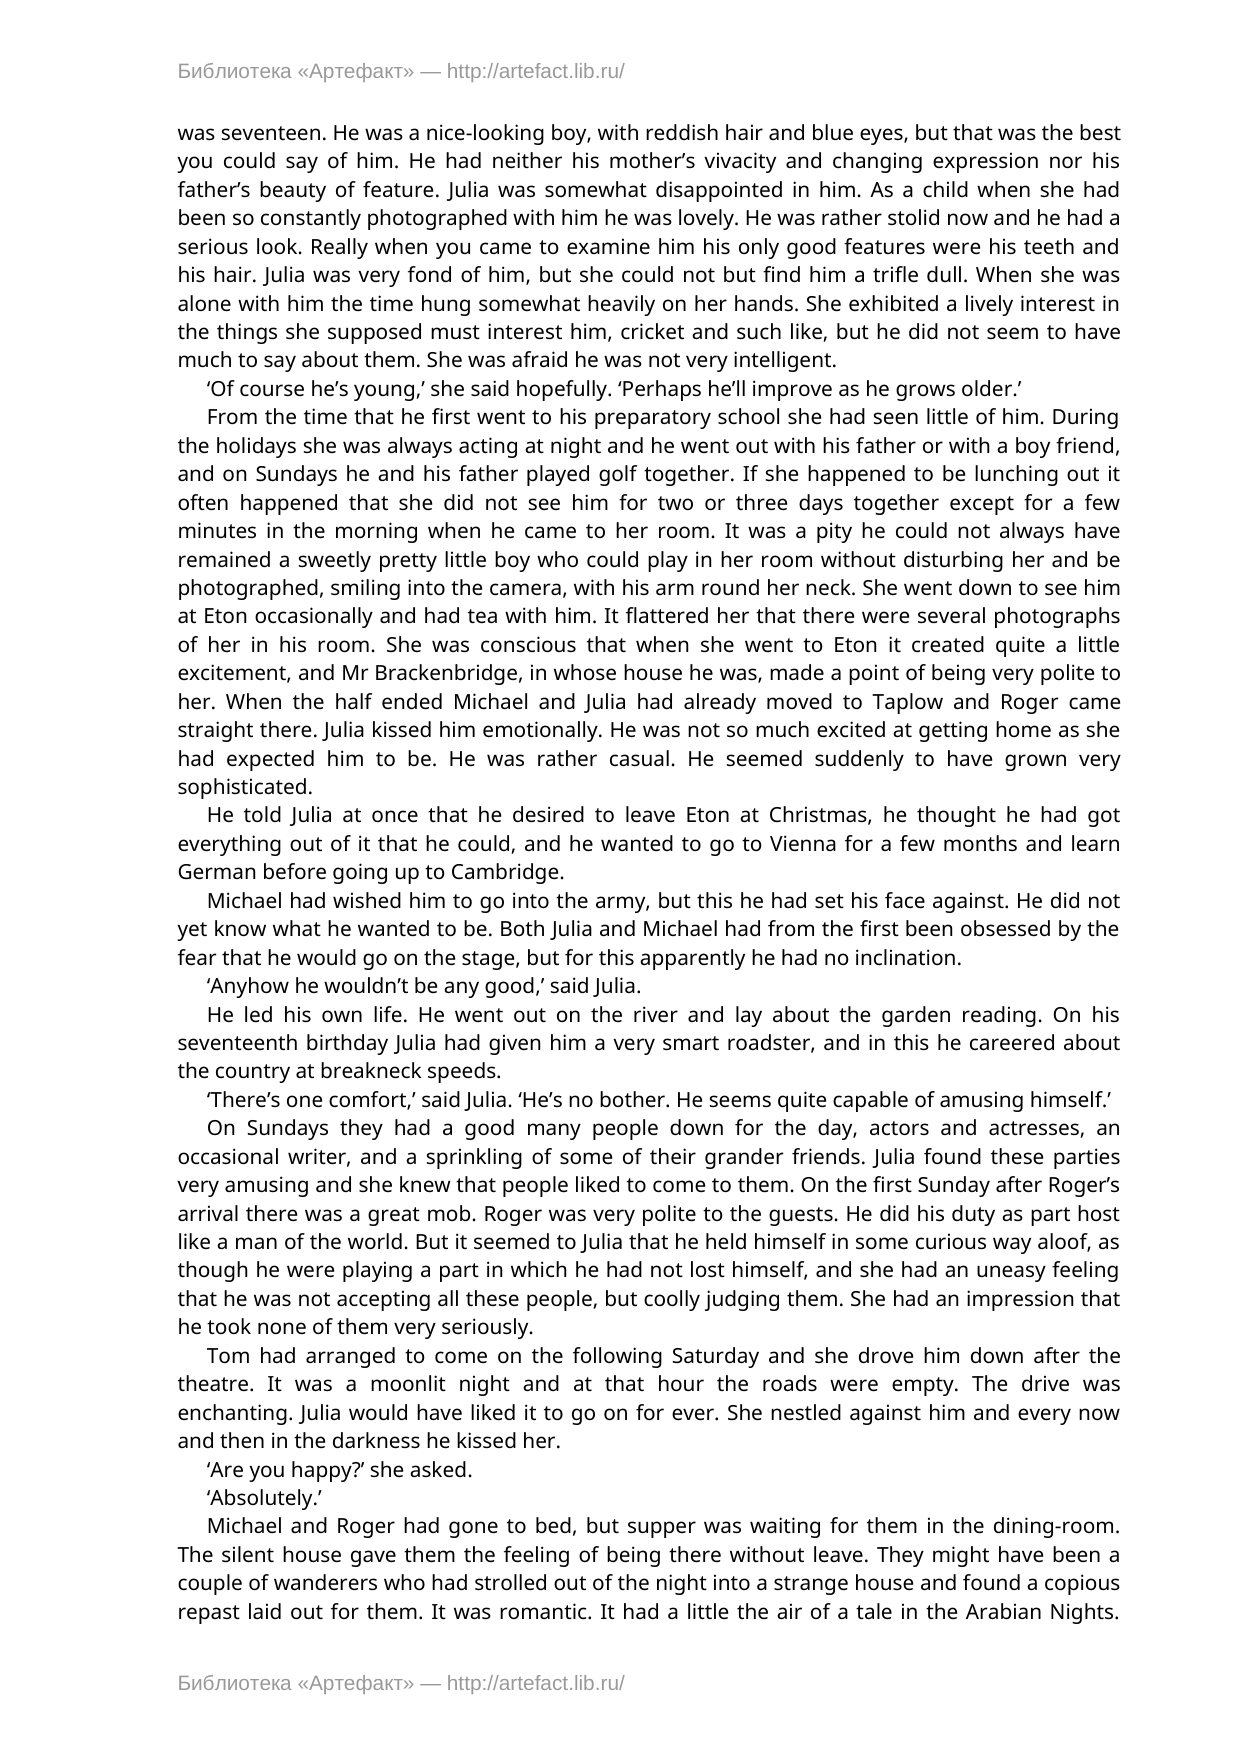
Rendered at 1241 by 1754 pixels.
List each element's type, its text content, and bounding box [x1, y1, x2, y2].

text ‘There’s one comfort,’ said Julia. ‘He’s no bother. He seems quite capable of amusing himself.’ [177, 1085, 1122, 1113]
text ‘Anyhow he wouldn’t be any good,’ said Julia. [177, 971, 1122, 1000]
text ‘Are you happy?’ she asked. [177, 1455, 1122, 1483]
text He told Julia at once that he desired to leave Eton at Christmas, he thought he had got everything out of it that he could, and he wanted to go to Vienna for a few months and learn German before going up to Cambridge. [177, 801, 1122, 886]
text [177, 118, 1122, 374]
text Tom had arranged to come on the following Saturday and she drove him down after the theatre. It was a moonlit night and at that hour the roads were empty. The drive was enchanting. Julia would have liked it to go on for ever. She nestled against him and every now and then in the darkness he kissed her. [177, 1341, 1122, 1455]
text On Sundays they had a good many people down for the day, actors and actresses, an occasional writer, and a sprinkling of some of their grander friends. Julia found these parties very amusing and she knew that people liked to come to them. On the first Sunday after Roger’s arrival there was a great mob. Roger was very polite to the guests. He did his duty as part host like a man of the world. But it seemed to Julia that he held himself in some curious way aloof, as though he were playing a part in which he had not lost himself, and she had an uneasy feeling that he was not accepting all these people, but coolly judging them. She had an impression that he took none of them very seriously. [177, 1113, 1122, 1341]
text Michael had wished him to go into the army, but this he had set his face against. He did not yet know what he wanted to be. Both Julia and Michael had from the first been obsessed by the fear that he would go on the stage, but for this apparently he had no inclination. [177, 886, 1122, 971]
text ‘Absolutely.’ [177, 1483, 1122, 1512]
text ‘Of course he’s young,’ she said hopefully. ‘Perhaps he’ll improve as he grows older.’ [177, 374, 1122, 402]
text He led his own life. He went out on the river and lay about the garden reading. On his seventeenth birthday Julia had given him a very smart roadster, and in this he careered about the country at breakneck speeds. [177, 1000, 1122, 1085]
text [177, 1512, 1122, 1625]
text From the time that he first went to his preparatory school she had seen little of him. During the holidays she was always acting at night and he went out with his father or with a boy friend, and on Sundays he and his father played golf together. If she happened to be lunching out it often happened that she did not see him for two or three days together except for a few minutes in the morning when he came to her room. It was a pity he could not always have remained a sweetly pretty little boy who could play in her room without disturbing her and be photographed, smiling into the camera, with his arm round her neck. She went down to see him at Eton occasionally and had tea with him. It flattered her that there were several photographs of her in his room. She was conscious that when she went to Eton it created quite a little excitement, and Mr Brackenbridge, in whose house he was, made a point of being very polite to her. When the half ended Michael and Julia had already moved to Taplow and Roger came straight there. Julia kissed him emotionally. He was not so much excited at getting home as she had expected him to be. He was rather casual. He seemed suddenly to have grown very sophisticated. [177, 402, 1122, 801]
